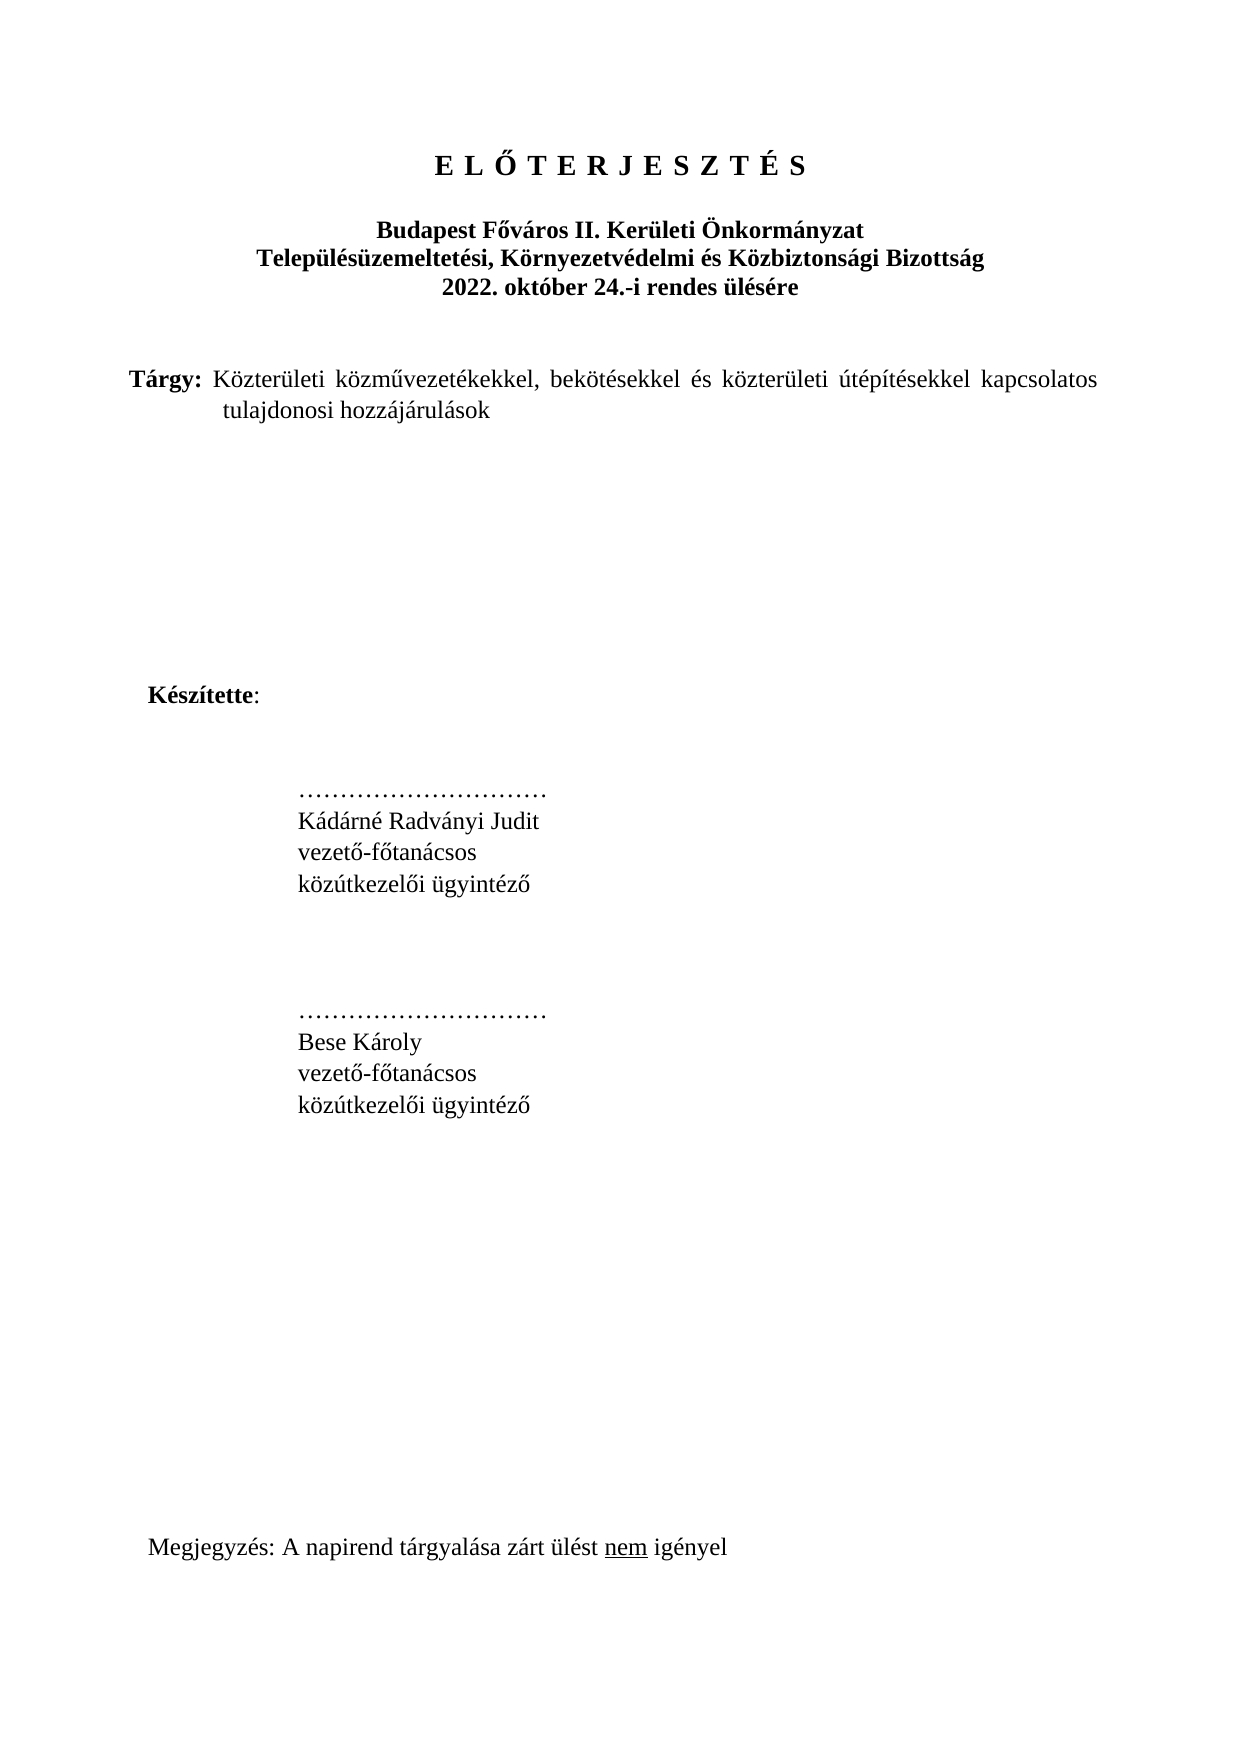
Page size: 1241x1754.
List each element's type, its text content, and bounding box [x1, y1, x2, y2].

text vezető-főtanácsos [223, 1058, 1093, 1087]
text Kádárné Radványi Judit [223, 806, 1093, 835]
text Megjegyzés: A napirend tárgyalása zárt ülést nem igényel [148, 1532, 1093, 1561]
text Tárgy: Közterületi közművezetékekkel, bekötésekkel és közterületi útépítésekkel kapcsolatos tulajdonosi hozzájárulások [129, 364, 1098, 424]
text előterjesztés [148, 148, 1093, 181]
text vezető-főtanácsos [223, 837, 1093, 866]
text közútkezelői ügyintéző [223, 1090, 1093, 1119]
text 2022. október 24.-i rendes ülésére [148, 272, 1093, 301]
text ………………………… [223, 774, 1093, 803]
text Településüzemeltetési, Környezetvédelmi és Közbiztonsági Bizottság [148, 243, 1093, 272]
text közútkezelői ügyintéző [223, 869, 1093, 898]
text ………………………… [223, 995, 1093, 1024]
text Készítette: [148, 680, 1093, 708]
text Bese Károly [223, 1027, 1093, 1056]
text Budapest Főváros II. Kerületi Önkormányzat [148, 215, 1093, 243]
